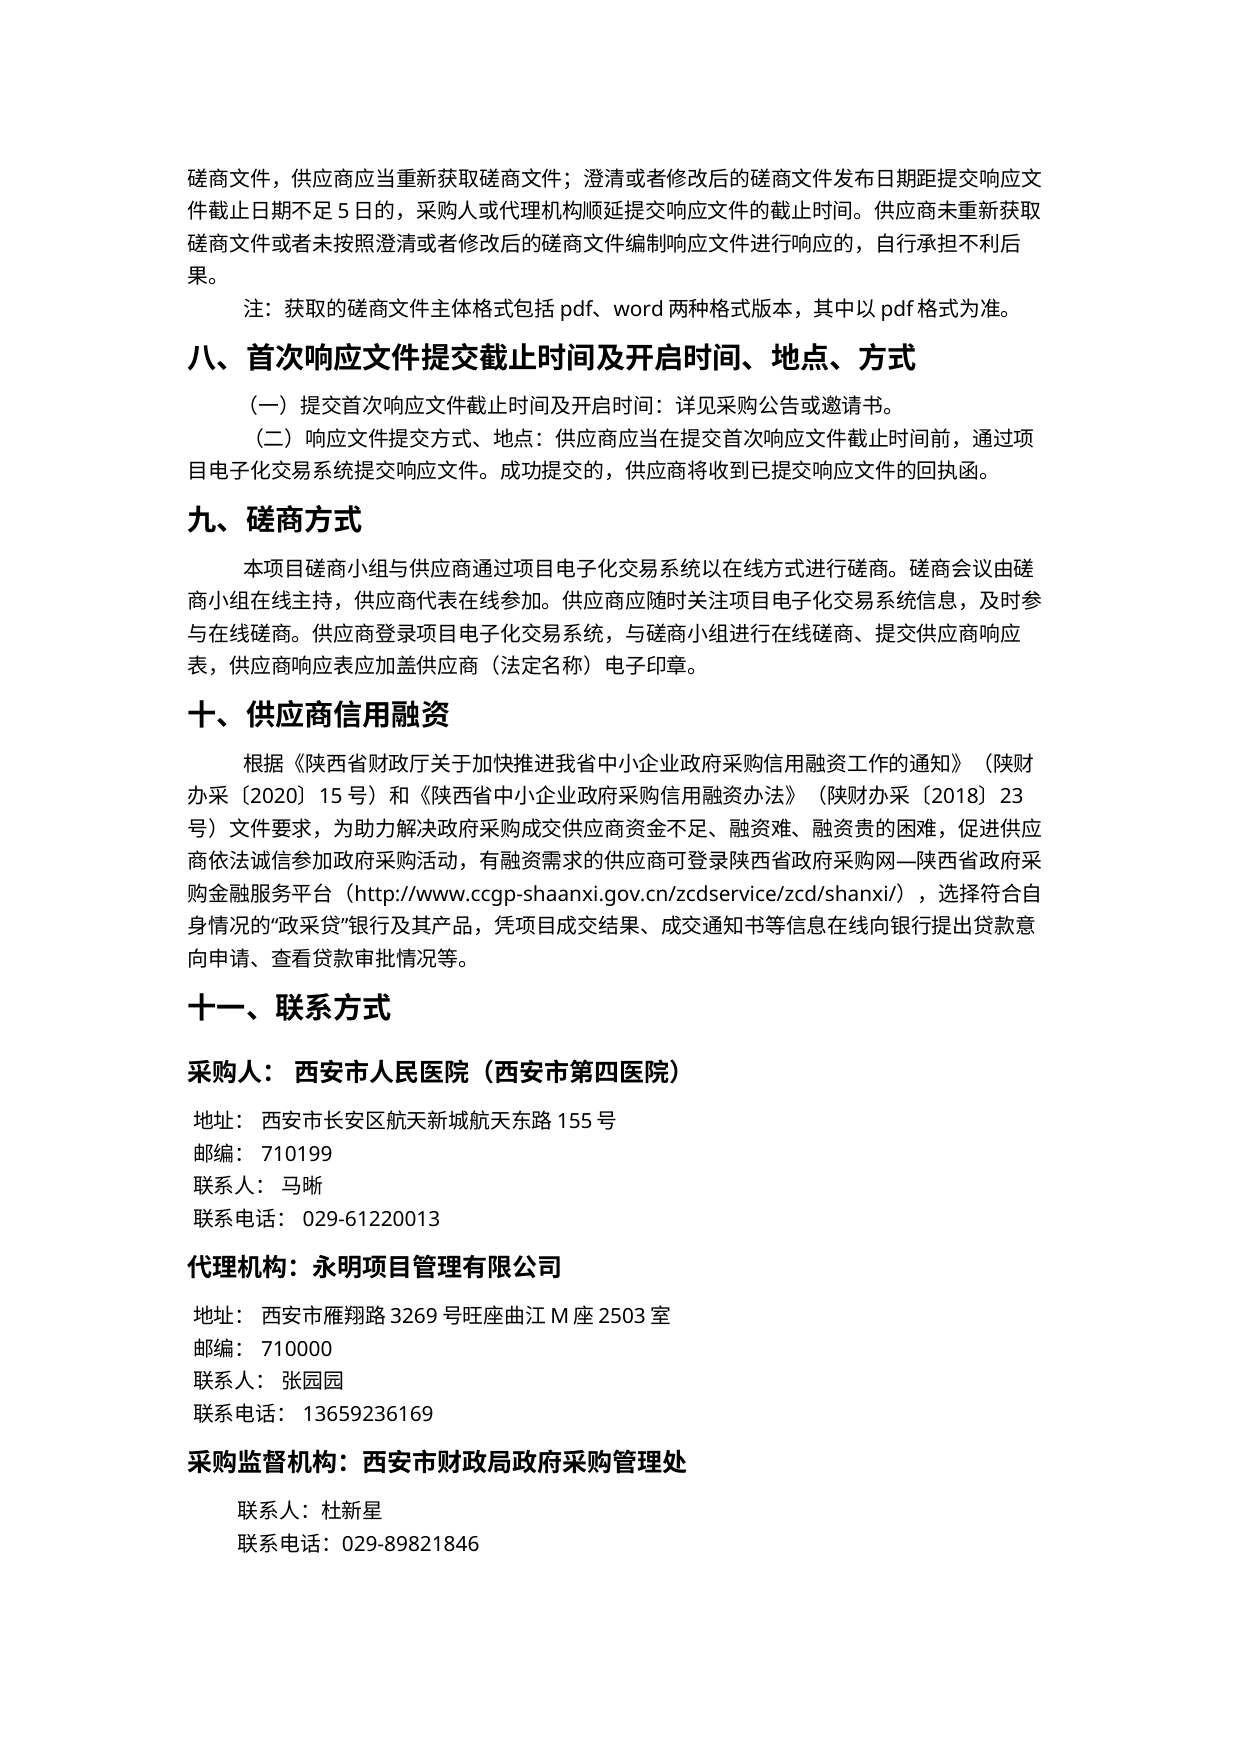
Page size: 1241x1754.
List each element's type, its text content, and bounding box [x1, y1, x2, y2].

text 根据《陕西省财政厅关于加快推进我省中小企业政府采购信用融资工作的通知》（陕财办采〔2020〕15 号）和《陕西省中小企业政府采购信用融资办法》（陕财办采〔2018〕23 号）文件要求，为助力解决政府采购成交供应商资金不足、融资难、融资贵的困难，促进供应商依法诚信参加政府采购活动，有融资需求的供应商可登录陕西省政府采购网—陕西省政府采购金融服务平台（http://www.ccgp-shaanxi.gov.cn/zcdservice/zcd/shanxi/），选择符合自身情况的“政采贷”银行及其产品，凭项目成交结果、成交通知书等信息在线向银行提出贷款意向申请、查看贷款审批情况等。 [187, 747, 1053, 974]
text 代理机构：永明项目管理有限公司 [187, 1234, 1053, 1299]
text 注：获取的磋商文件主体格式包括pdf、word两种格式版本，其中以pdf格式为准。 [187, 292, 1053, 324]
text 八、首次响应文件提交截止时间及开启时间、地点、方式 [187, 324, 1053, 389]
text 联系电话：029-89821846 [187, 1527, 1053, 1559]
text 邮编： 710199 [187, 1137, 1053, 1169]
text （一）提交首次响应文件截止时间及开启时间：详见采购公告或邀请书。 [187, 389, 1053, 422]
text 联系人：杜新星 [187, 1494, 1053, 1527]
text 地址： 西安市长安区航天新城航天东路155号 [187, 1104, 1053, 1137]
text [187, 162, 1053, 292]
text 邮编： 710000 [187, 1332, 1053, 1364]
text 十、供应商信用融资 [187, 682, 1053, 747]
text 采购监督机构：西安市财政局政府采购管理处 [187, 1429, 1053, 1494]
text 联系人： 张园园 [187, 1364, 1053, 1397]
text 本项目磋商小组与供应商通过项目电子化交易系统以在线方式进行磋商。磋商会议由磋商小组在线主持，供应商代表在线参加。供应商应随时关注项目电子化交易系统信息，及时参与在线磋商。供应商登录项目电子化交易系统，与磋商小组进行在线磋商、提交供应商响应表，供应商响应表应加盖供应商（法定名称）电子印章。 [187, 552, 1053, 682]
text 采购人： 西安市人民医院（西安市第四医院） [187, 1039, 1053, 1104]
text 联系人： 马晰 [187, 1169, 1053, 1202]
text 联系电话： 13659236169 [187, 1397, 1053, 1429]
text 九、磋商方式 [187, 487, 1053, 552]
text 联系电话： 029-61220013 [187, 1202, 1053, 1234]
text （二）响应文件提交方式、地点：供应商应当在提交首次响应文件截止时间前，通过项目电子化交易系统提交响应文件。成功提交的，供应商将收到已提交响应文件的回执函。 [187, 422, 1053, 487]
text 地址： 西安市雁翔路3269号旺座曲江M座2503室 [187, 1299, 1053, 1332]
text 十一、联系方式 [187, 974, 1053, 1039]
